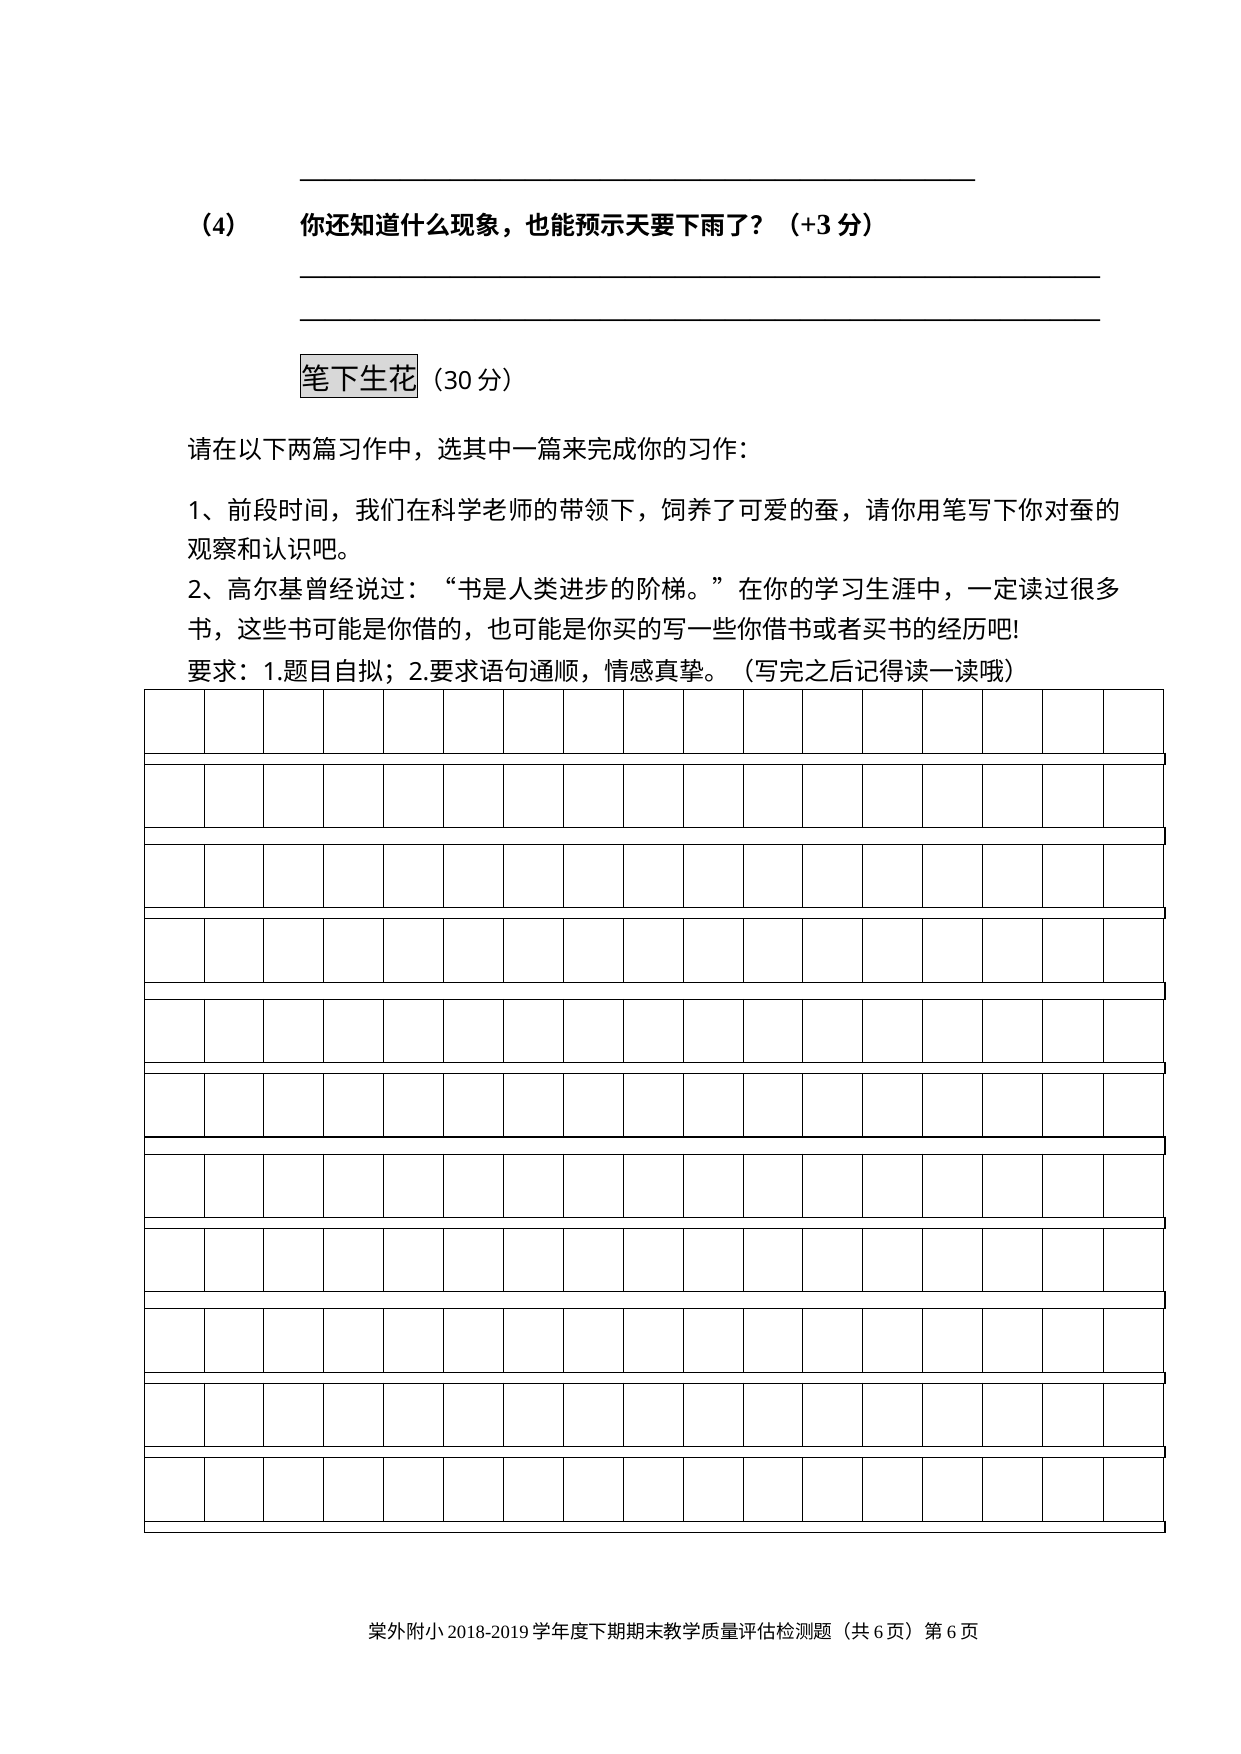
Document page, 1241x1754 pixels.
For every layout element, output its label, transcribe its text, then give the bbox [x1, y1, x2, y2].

table_cell [504, 919, 563, 982]
table_cell [384, 1229, 443, 1291]
table_cell [145, 1373, 1164, 1383]
table_cell [444, 1229, 503, 1291]
table_header [264, 690, 323, 752]
table_cell [1104, 1458, 1163, 1521]
table_cell [624, 845, 683, 907]
table_cell [564, 765, 623, 827]
table_cell [145, 765, 204, 827]
table_cell [1104, 919, 1163, 982]
table_cell [684, 1000, 743, 1062]
table_cell [205, 845, 263, 907]
table_cell [264, 1384, 323, 1446]
table_cell [145, 1155, 204, 1217]
table_cell [624, 1074, 683, 1136]
table_cell [744, 1155, 802, 1217]
table_cell [803, 1000, 862, 1062]
table_cell [444, 845, 503, 907]
table_cell [145, 1384, 204, 1446]
table_cell [324, 1309, 383, 1372]
table_cell [564, 1155, 623, 1217]
table_cell [983, 1074, 1042, 1136]
table_header [564, 690, 623, 752]
table_cell [384, 1000, 443, 1062]
table_cell [264, 919, 323, 982]
table_cell [444, 1309, 503, 1372]
table_cell [264, 1000, 323, 1062]
table_cell [145, 845, 204, 907]
table_cell [863, 1384, 922, 1446]
table_cell [384, 765, 443, 827]
table_cell [324, 765, 383, 827]
table_header [744, 690, 802, 752]
table_cell [444, 1384, 503, 1446]
table_cell [264, 765, 323, 827]
table_cell [145, 828, 1164, 844]
table_cell [205, 1155, 263, 1217]
table_cell [803, 1074, 862, 1136]
table_cell [803, 919, 862, 982]
table_cell [145, 1063, 1164, 1073]
table_cell [803, 1458, 862, 1521]
table_cell [1104, 1155, 1163, 1217]
table_cell [744, 1000, 802, 1062]
table_cell [624, 919, 683, 982]
table_cell [1043, 845, 1103, 907]
table_header [1104, 690, 1163, 752]
table_cell [624, 1000, 683, 1062]
table_header [1043, 690, 1103, 752]
table_cell [384, 845, 443, 907]
table_cell [384, 1155, 443, 1217]
table_cell [1043, 1458, 1103, 1521]
table_cell [863, 1000, 922, 1062]
table_cell [983, 1458, 1042, 1521]
table_cell [983, 845, 1042, 907]
table_cell [324, 1229, 383, 1291]
table_cell [863, 1155, 922, 1217]
table_cell [803, 1309, 862, 1372]
table_cell [1104, 845, 1163, 907]
table_cell [564, 1229, 623, 1291]
table_cell [145, 1309, 204, 1372]
table_cell [205, 1229, 263, 1291]
table_cell [1104, 1384, 1163, 1446]
table_cell [684, 1155, 743, 1217]
table_cell [624, 1229, 683, 1291]
table_cell [983, 1000, 1042, 1062]
table_cell [564, 845, 623, 907]
table_cell [863, 845, 922, 907]
table_cell [863, 1229, 922, 1291]
table_cell [504, 1229, 563, 1291]
table_cell [444, 765, 503, 827]
list ——————————————————————————— [300, 163, 1122, 191]
table_cell [684, 919, 743, 982]
table_header [205, 690, 263, 752]
table_cell [384, 1309, 443, 1372]
table_cell [923, 845, 982, 907]
table_cell [145, 983, 1164, 999]
table_cell [205, 1384, 263, 1446]
table_cell [504, 1000, 563, 1062]
table_cell [1043, 1384, 1103, 1446]
table_header [624, 690, 683, 752]
table_cell [1043, 765, 1103, 827]
table_cell [923, 1229, 982, 1291]
table_cell [803, 1155, 862, 1217]
list ————————————————————————————————————————————————————————————————笔下生花（30分） [300, 260, 1122, 398]
table_cell [624, 1155, 683, 1217]
table_cell [205, 1458, 263, 1521]
table_header [684, 690, 743, 752]
table_cell [145, 1229, 204, 1291]
table_header [504, 690, 563, 752]
table_cell [684, 845, 743, 907]
table_cell [983, 1384, 1042, 1446]
table_cell [384, 1074, 443, 1136]
table_cell [205, 765, 263, 827]
table_cell [564, 1458, 623, 1521]
table_header [145, 690, 204, 752]
table_cell [983, 765, 1042, 827]
text 1、前段时间，我们在科学老师的带领下，饲养了可爱的蚕，请你用笔写下你对蚕的观察和认识吧。 [187, 489, 1122, 568]
table_cell [324, 1458, 383, 1521]
text 2、高尔基曾经说过：“书是人类进步的阶梯。”在你的学习生涯中，一定读过很多书，这些书可能是你借的，也可能是你买的写一些你借书或者买书的经历吧! [187, 568, 1122, 647]
table_cell [564, 1000, 623, 1062]
list 你还知道什么现象，也能预示天要下雨了？（+3分） [187, 206, 1122, 242]
table_cell [684, 1074, 743, 1136]
table_cell [923, 1384, 982, 1446]
table_cell [145, 754, 1164, 763]
table_cell [264, 1229, 323, 1291]
table_cell [684, 1309, 743, 1372]
table_cell [1104, 765, 1163, 827]
table_cell [324, 1000, 383, 1062]
table_cell [205, 1074, 263, 1136]
text 请在以下两篇习作中，选其中一篇来完成你的习作： [187, 421, 1122, 466]
table_header [923, 690, 982, 752]
table_cell [684, 1384, 743, 1446]
table_cell [803, 1229, 862, 1291]
table_cell [803, 765, 862, 827]
table_cell [564, 919, 623, 982]
table_cell [324, 919, 383, 982]
table_cell [1104, 1000, 1163, 1062]
table_cell [444, 1000, 503, 1062]
table_cell [863, 1074, 922, 1136]
table_cell [264, 845, 323, 907]
table_cell [744, 1458, 802, 1521]
table_cell [1043, 1155, 1103, 1217]
table_cell [684, 1458, 743, 1521]
table_cell [1043, 919, 1103, 982]
table_cell [863, 919, 922, 982]
table_cell [384, 1384, 443, 1446]
table_header [983, 690, 1042, 752]
table_cell [803, 1384, 862, 1446]
table_cell [624, 1309, 683, 1372]
table_cell [145, 1218, 1164, 1228]
table_cell [1043, 1074, 1103, 1136]
table_cell [145, 1458, 204, 1521]
table_cell [1043, 1309, 1103, 1372]
table_cell [863, 1309, 922, 1372]
table_cell [145, 1138, 1164, 1153]
table_cell [205, 1309, 263, 1372]
table_header [324, 690, 383, 752]
table_cell [1104, 1229, 1163, 1291]
table_header [803, 690, 862, 752]
table_cell [444, 1074, 503, 1136]
table_cell [504, 1309, 563, 1372]
table_cell [983, 1155, 1042, 1217]
table_cell [384, 1458, 443, 1521]
table_cell [803, 845, 862, 907]
table_cell [863, 765, 922, 827]
table_cell [324, 845, 383, 907]
table_cell [744, 1074, 802, 1136]
table_cell [564, 1309, 623, 1372]
table_cell [324, 1074, 383, 1136]
table_cell [923, 1074, 982, 1136]
table_cell [504, 845, 563, 907]
table_cell [324, 1384, 383, 1446]
table_cell [923, 1309, 982, 1372]
table_cell [744, 919, 802, 982]
table_cell [1104, 1074, 1163, 1136]
table_cell [145, 908, 1164, 918]
table_cell [264, 1458, 323, 1521]
table_cell [264, 1155, 323, 1217]
table_cell [205, 919, 263, 982]
table_cell [1104, 1309, 1163, 1372]
table_cell [205, 1000, 263, 1062]
table_cell [564, 1384, 623, 1446]
table_cell [744, 1309, 802, 1372]
table_cell [684, 765, 743, 827]
table_cell [923, 1458, 982, 1521]
table_cell [923, 919, 982, 982]
table_header [863, 690, 922, 752]
table_header [444, 690, 503, 752]
table_cell [923, 1155, 982, 1217]
table_cell [504, 1458, 563, 1521]
table_cell [923, 1000, 982, 1062]
table_cell [384, 919, 443, 982]
table_cell [444, 1155, 503, 1217]
table_cell [983, 1229, 1042, 1291]
table_cell [1043, 1229, 1103, 1291]
table_cell [145, 919, 204, 982]
table_cell [983, 1309, 1042, 1372]
table_cell [983, 919, 1042, 982]
table_cell [145, 1522, 1164, 1532]
table_cell [1043, 1000, 1103, 1062]
table_cell [444, 919, 503, 982]
table_cell [504, 1384, 563, 1446]
table_cell [504, 1074, 563, 1136]
table_cell [624, 765, 683, 827]
table_cell [264, 1309, 323, 1372]
table_cell [923, 765, 982, 827]
text 要求：1.题目自拟；2.要求语句通顺，情感真挚。（写完之后记得读一读哦） [187, 647, 1122, 689]
table_cell [324, 1155, 383, 1217]
table_cell [744, 845, 802, 907]
table_cell [744, 1384, 802, 1446]
table_header [384, 690, 443, 752]
table_cell [624, 1384, 683, 1446]
table_cell [744, 765, 802, 827]
table_cell [504, 1155, 563, 1217]
table_cell [684, 1229, 743, 1291]
table_cell [145, 1000, 204, 1062]
table_cell [145, 1447, 1164, 1457]
table_cell [624, 1458, 683, 1521]
table_cell [564, 1074, 623, 1136]
table_cell [264, 1074, 323, 1136]
table_cell [145, 1074, 204, 1136]
table_cell [744, 1229, 802, 1291]
table_cell [145, 1292, 1164, 1308]
table_cell [863, 1458, 922, 1521]
table_cell [504, 765, 563, 827]
table_cell [444, 1458, 503, 1521]
